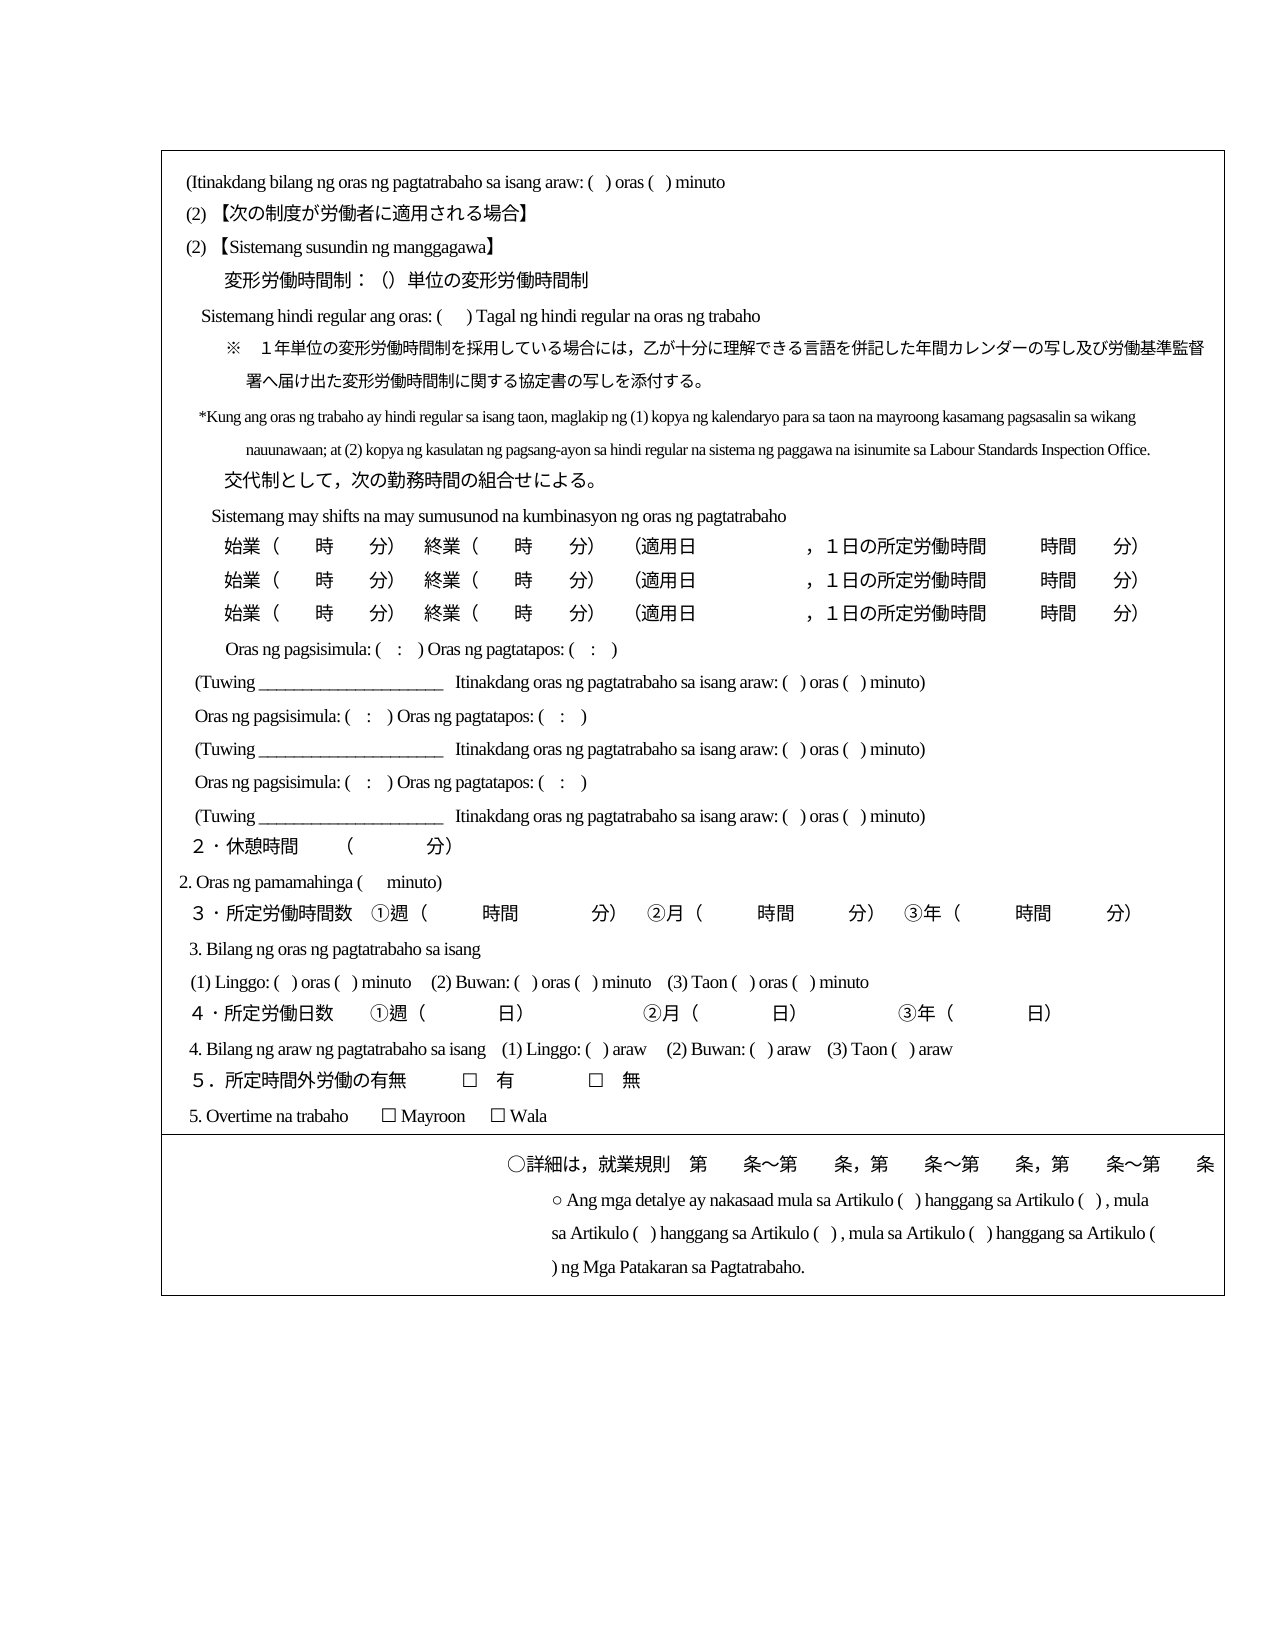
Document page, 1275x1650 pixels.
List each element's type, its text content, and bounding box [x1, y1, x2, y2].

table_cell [162, 151, 1224, 1134]
table_cell ○詳細は，就業規則 第 条～第 条，第 条～第 条，第 条～第 条 ○ Ang mga detalye ay nakasaad mula sa Artikulo ( ) hanggang sa Artikulo ( ) , mula sa Artikulo ( ) hanggang sa Artikulo ( ) , mula sa Artikulo ( ) hanggang sa Artikulo ( ) ng Mga Patakaran sa Pagtatrabaho. [162, 1135, 1224, 1295]
